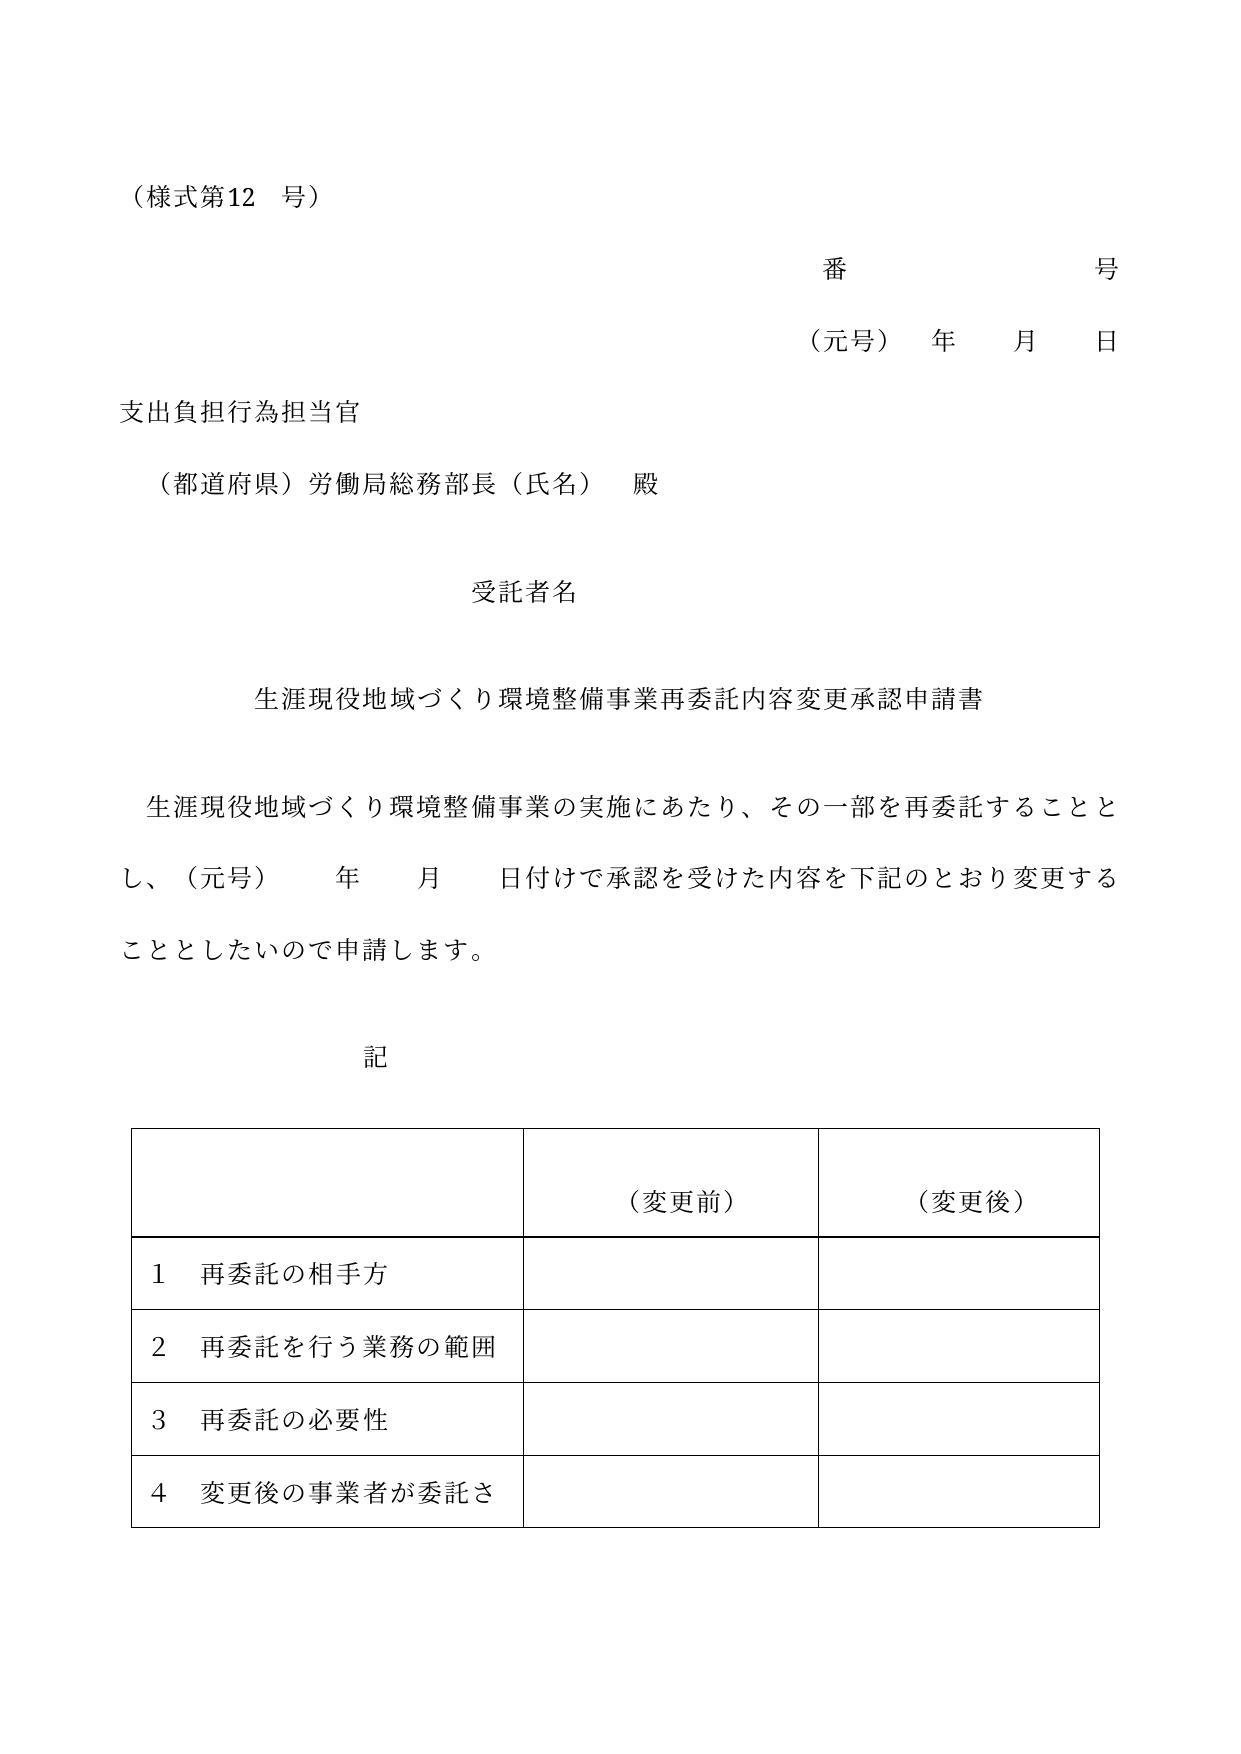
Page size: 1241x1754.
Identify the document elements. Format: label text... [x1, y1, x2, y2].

table_cell ３ 再委託の必要性 [132, 1383, 523, 1454]
text 記 [119, 1020, 1121, 1092]
text 受託者名 [119, 554, 1121, 626]
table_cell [132, 1456, 523, 1527]
text 生涯現役地域づくり環境整備事業の実施にあたり、その一部を再委託することとし、（元号） 年 月 日付けで承認を受けた内容を下記のとおり変更することとしたいので申請します。 [119, 769, 1121, 984]
table_cell [524, 1238, 818, 1309]
text （都道府県）労働局総務部長（氏名） 殿 [119, 447, 1121, 519]
table_cell ２ 再委託を行う業務の範囲 [132, 1310, 523, 1382]
table_cell [524, 1310, 818, 1382]
table_cell [819, 1238, 1099, 1309]
text （様式第12号） [119, 160, 1121, 232]
text 支出負担行為担当官 [119, 375, 1121, 447]
table_cell [819, 1310, 1099, 1382]
text （元号） 年 月 日 [119, 304, 1121, 375]
table_cell [819, 1383, 1099, 1454]
text 生涯現役地域づくり環境整備事業再委託内容変更承認申請書 [119, 662, 1121, 734]
table_cell [524, 1456, 818, 1527]
table_cell [819, 1456, 1099, 1527]
table_header [132, 1129, 523, 1236]
table_header （変更前） [524, 1129, 818, 1236]
text 番 号 [119, 232, 1121, 304]
table_cell [524, 1383, 818, 1454]
table_cell １ 再委託の相手方 [132, 1238, 523, 1309]
table_header （変更後） [819, 1129, 1099, 1236]
